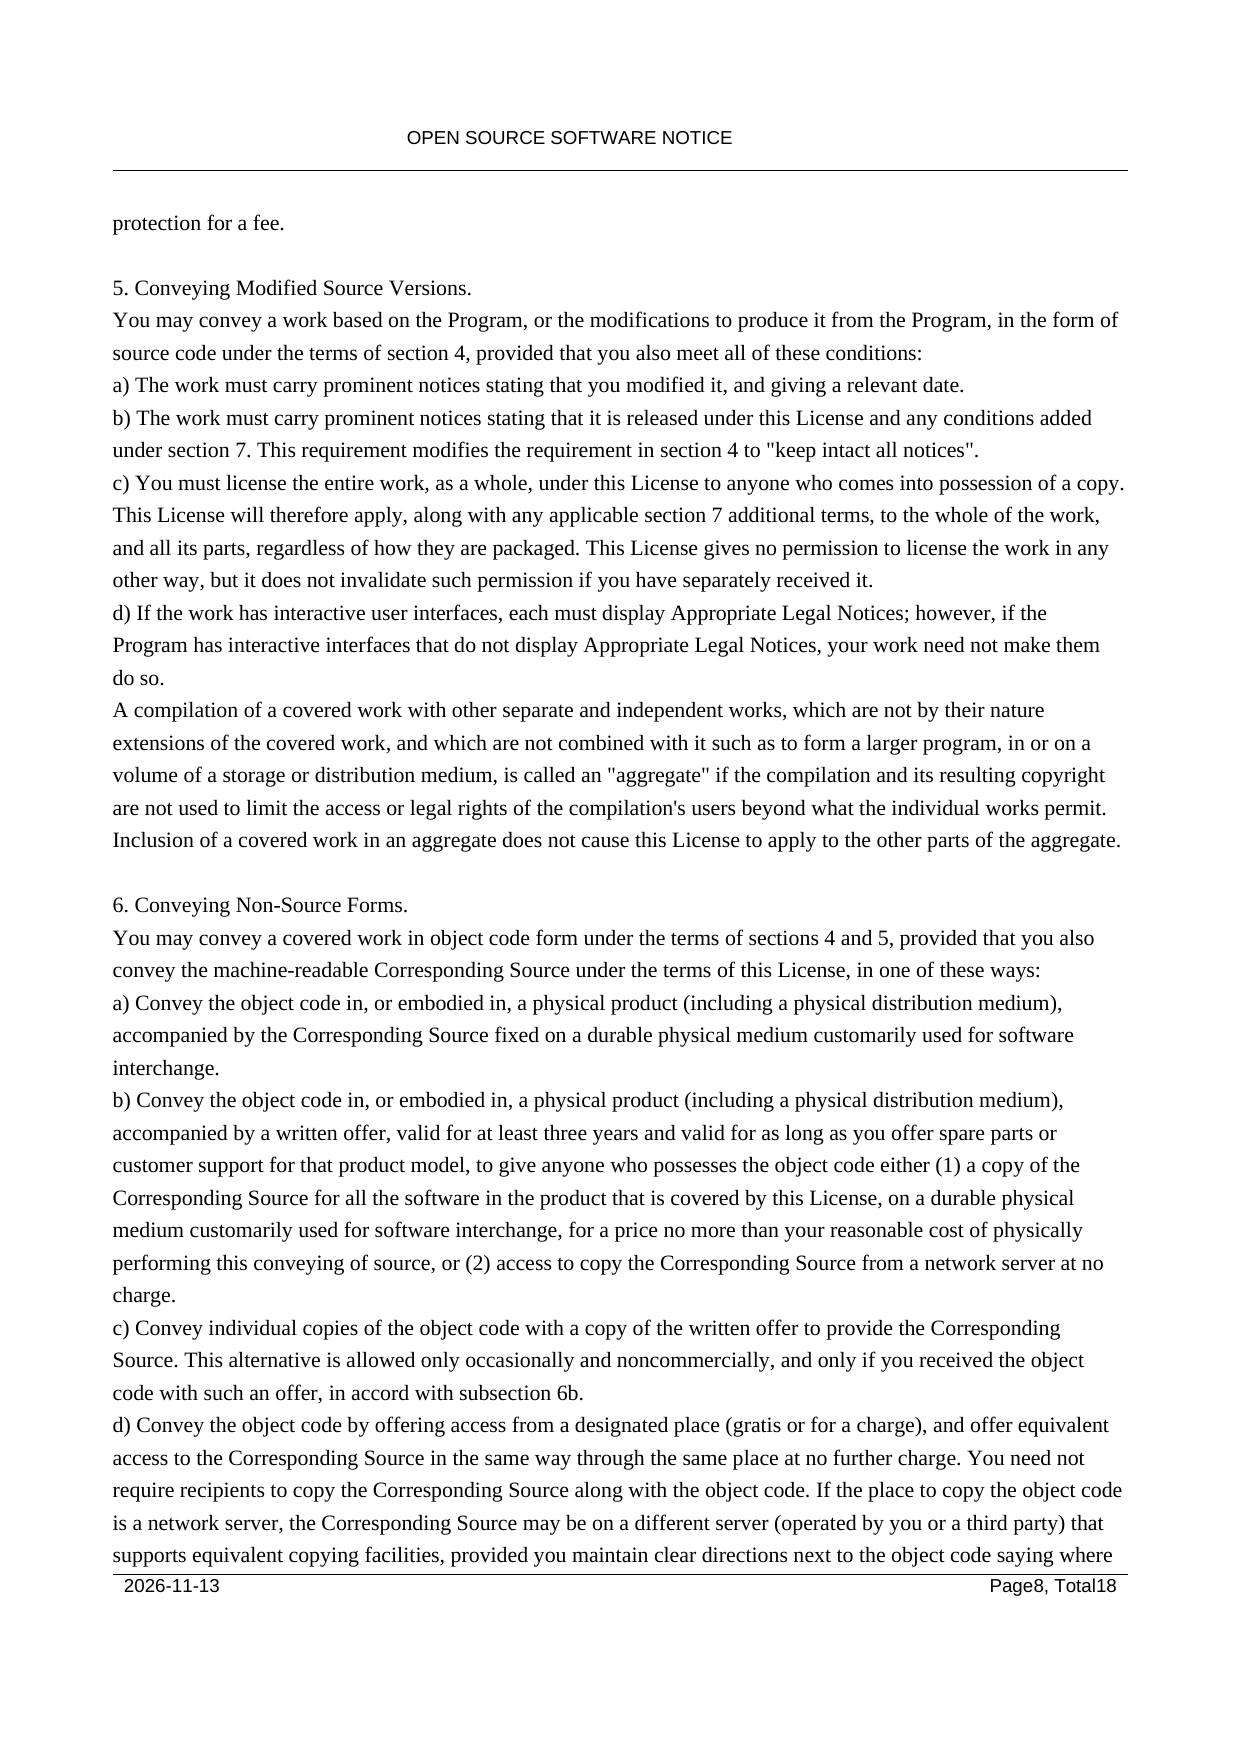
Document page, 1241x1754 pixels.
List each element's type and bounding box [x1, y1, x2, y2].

text [112, 206, 1128, 1571]
